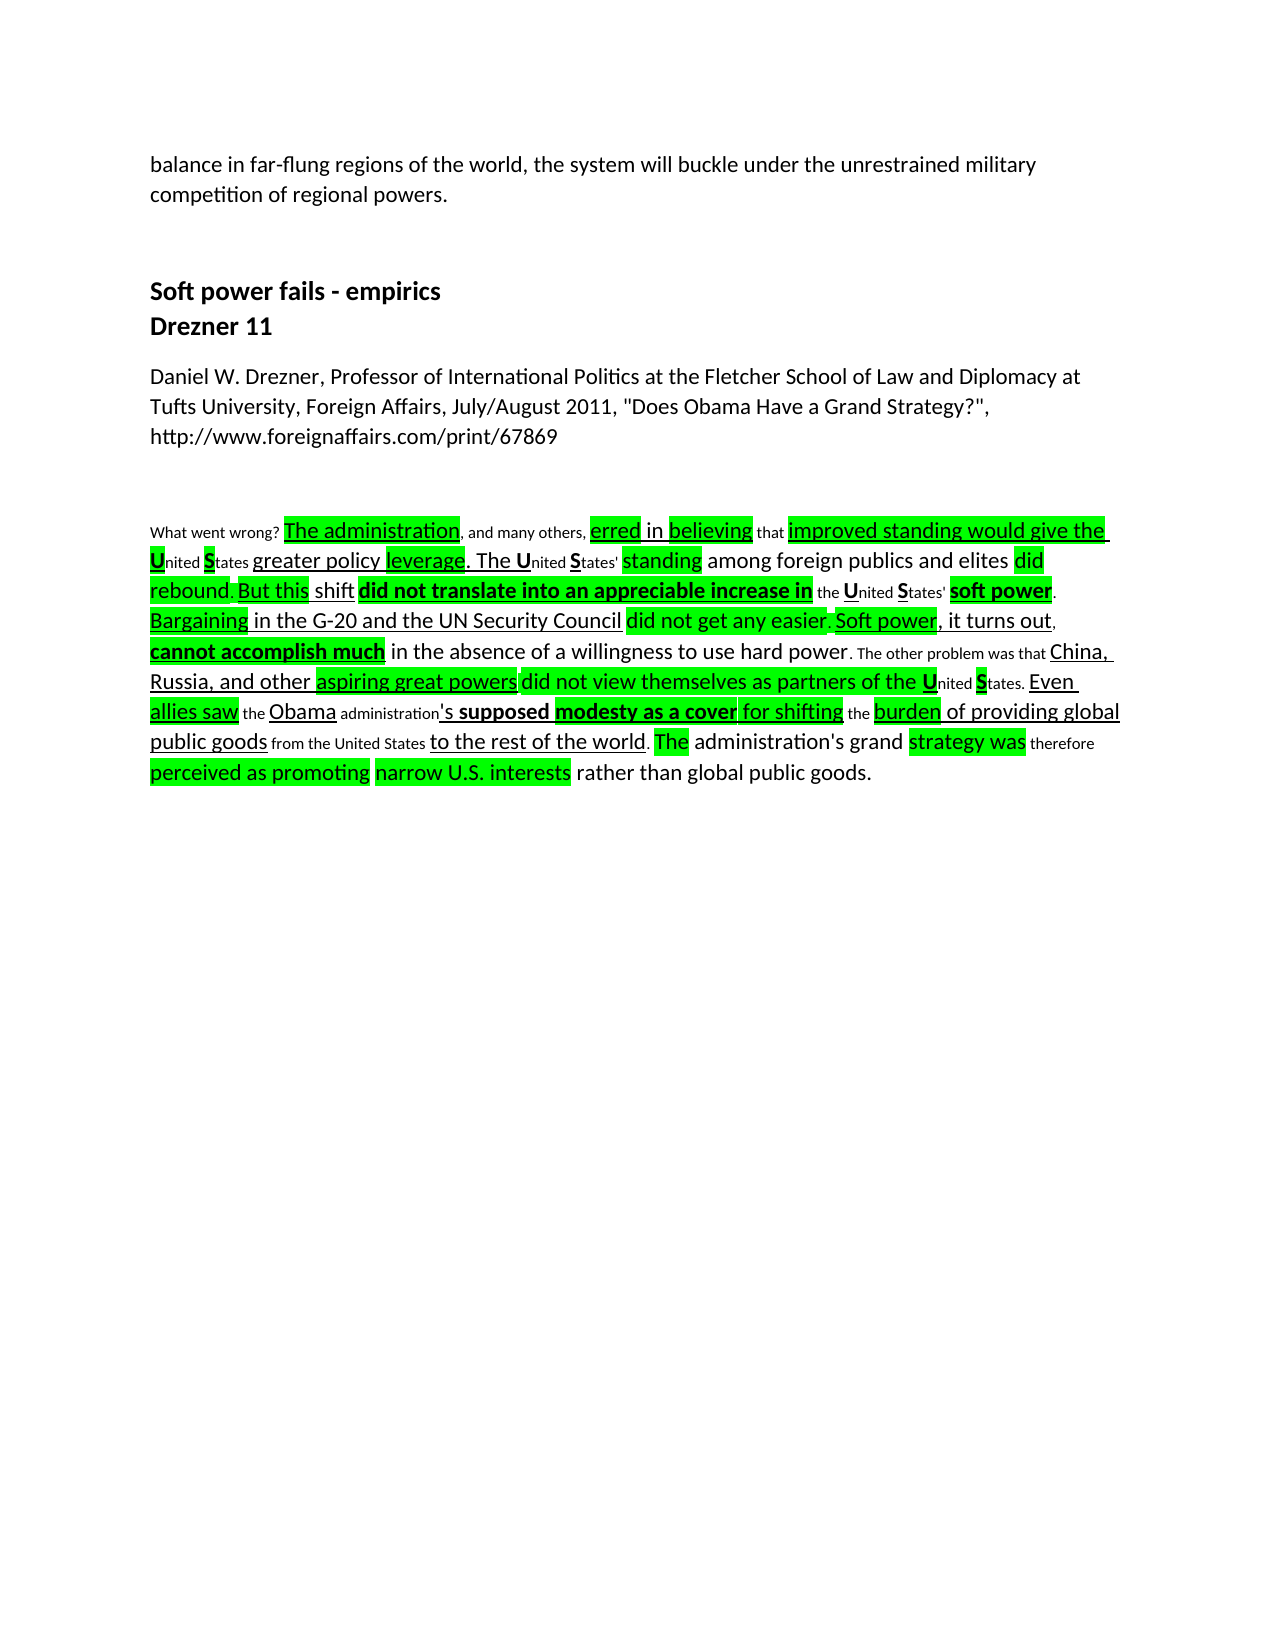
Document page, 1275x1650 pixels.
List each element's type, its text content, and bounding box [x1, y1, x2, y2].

subtitle Soft power fails - empirics [150, 274, 1125, 307]
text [150, 150, 1125, 208]
text Drezner 11 [150, 309, 1125, 343]
text Daniel W. Drezner, Professor of International Politics at the Fletcher School of Law and Diplomacy at Tufts University, Foreign Affairs, July/August 2011, "Does Obama Have a Grand Strategy?", http://www.foreignaffairs.com/print/67869 [150, 362, 1125, 450]
text What went wrong? The administration, and many others, erred in believing that improved standing would give the United States greater policy leverage. The United States' standing among foreign publics and elites did rebound. But this shift did not translate into an appreciable increase in the United States' soft power. Bargaining in the G-20 and the UN Security Council did not get any easier. Soft power, it turns out, cannot accomplish much in the absence of a willingness to use hard power. The other problem was that China, Russia, and other aspiring great powers did not view themselves as partners of the United States. Even allies saw the Obama administration's supposed modesty as a cover for shifting the burden of providing global public goods from the United States to the rest of the world. The administration's grand strategy was therefore perceived as promoting narrow U.S. interests rather than global public goods. [150, 516, 1125, 786]
